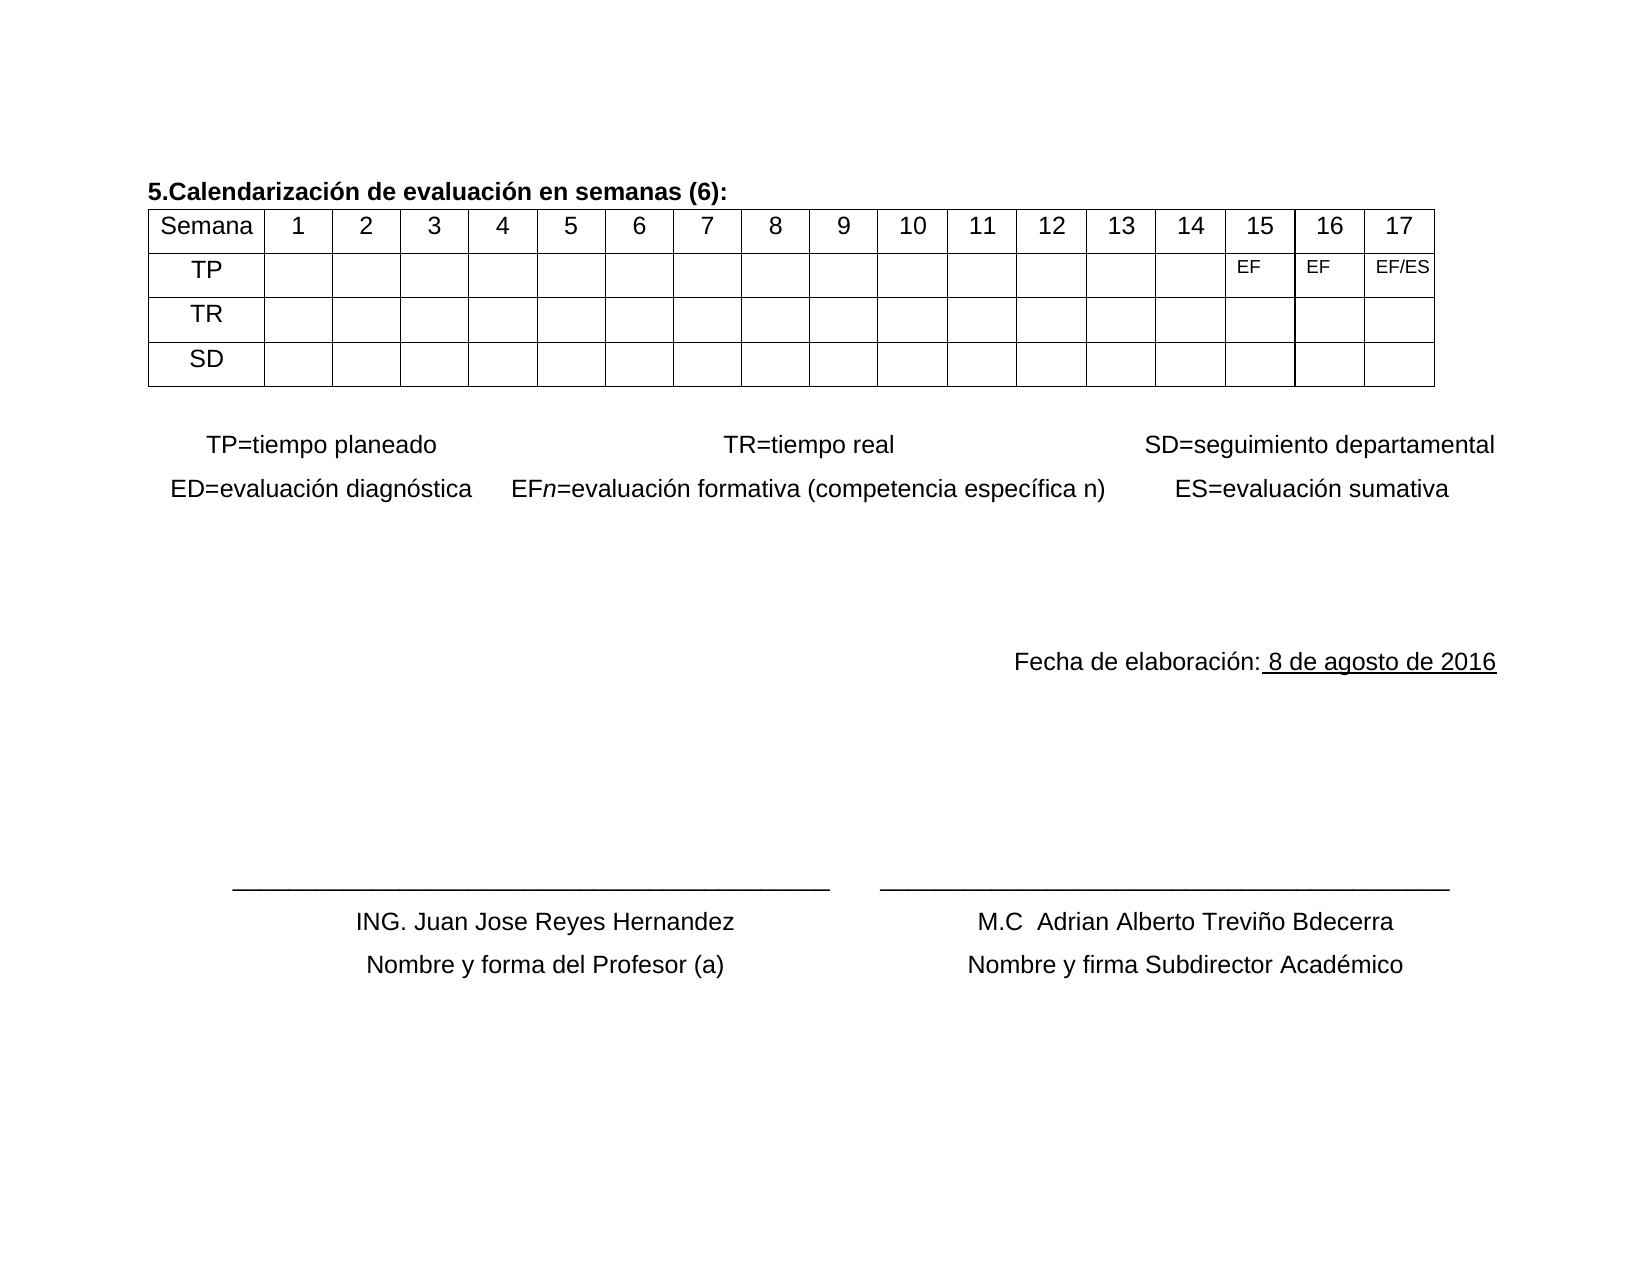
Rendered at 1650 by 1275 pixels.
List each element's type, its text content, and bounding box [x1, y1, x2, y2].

table_cell [1087, 298, 1155, 342]
table_cell [1365, 298, 1434, 342]
table_cell ING. Juan Jose Reyes Hernandez [221, 906, 869, 950]
table_cell [606, 343, 673, 386]
table_header 8 [742, 210, 809, 253]
table_cell [674, 343, 741, 386]
table_header _________________________________________ [869, 863, 1502, 906]
table_cell [333, 298, 400, 342]
table_header ___________________________________________ [221, 863, 869, 906]
table_header 6 [606, 210, 673, 253]
text ED=evaluación diagnóstica EFn=evaluación formativa (competencia específica n) ES=evaluación sumativa [148, 474, 1502, 503]
table_header 16 [1296, 210, 1364, 253]
table_cell [878, 343, 947, 386]
table_header 15 [1226, 210, 1294, 253]
table_cell EF [1296, 254, 1364, 297]
table_header 5 [538, 210, 605, 253]
table_cell EF/ES [1365, 254, 1434, 297]
table_cell [810, 254, 877, 297]
table_header 13 [1087, 210, 1155, 253]
table_cell EF [1226, 254, 1294, 297]
table_cell [469, 343, 537, 386]
table_cell [401, 343, 468, 386]
table_cell [538, 343, 605, 386]
table_cell [742, 298, 809, 342]
table_cell [606, 254, 673, 297]
table_header 14 [1156, 210, 1225, 253]
text 5.Calendarización de evaluación en semanas (6): [148, 177, 1502, 206]
table_cell [1156, 298, 1225, 342]
table_header Semana [149, 210, 264, 253]
table_cell [1296, 298, 1364, 342]
table_header 1 [265, 210, 332, 253]
table_cell [538, 298, 605, 342]
table_cell [265, 254, 332, 297]
table_cell [469, 254, 537, 297]
table_cell SD [149, 343, 264, 386]
table_header 12 [1017, 210, 1086, 253]
table_cell [1017, 343, 1086, 386]
text Fecha de elaboración: 8 de agosto de 2016 [148, 647, 1496, 676]
table_cell M.C Adrian Alberto Treviño Bdecerra [869, 906, 1502, 950]
table_cell TR [149, 298, 264, 342]
table_header 4 [469, 210, 537, 253]
table_cell [948, 298, 1016, 342]
table_cell [878, 254, 947, 297]
table_header 7 [674, 210, 741, 253]
table_header 3 [401, 210, 468, 253]
table_cell [469, 298, 537, 342]
table_header 17 [1365, 210, 1434, 253]
table_cell [1156, 343, 1225, 386]
table_cell TP [149, 254, 264, 297]
table_cell [1156, 254, 1225, 297]
table_cell [674, 254, 741, 297]
table_header 11 [948, 210, 1016, 253]
table_cell [1296, 343, 1364, 386]
table_cell [742, 343, 809, 386]
table_cell [1017, 254, 1086, 297]
table_header 10 [878, 210, 947, 253]
table_cell [878, 298, 947, 342]
table_cell Nombre y firma Subdirector Académico [869, 950, 1502, 993]
table_cell [1226, 298, 1294, 342]
table_cell [948, 254, 1016, 297]
table_cell [1087, 254, 1155, 297]
table_cell [265, 343, 332, 386]
table_cell [401, 254, 468, 297]
table_cell [1365, 343, 1434, 386]
table_cell [810, 298, 877, 342]
table_cell [333, 343, 400, 386]
text TP=tiempo planeado TR=tiempo real SD=seguimiento departamental [148, 430, 1502, 459]
table_cell [265, 298, 332, 342]
table_cell [674, 298, 741, 342]
table_cell [742, 254, 809, 297]
table_header 9 [810, 210, 877, 253]
table_cell [538, 254, 605, 297]
table_cell [1087, 343, 1155, 386]
table_cell [401, 298, 468, 342]
table_cell [606, 298, 673, 342]
table_cell [333, 254, 400, 297]
table_cell [948, 343, 1016, 386]
table_cell Nombre y forma del Profesor (a) [221, 950, 869, 993]
table_cell [1017, 298, 1086, 342]
table_header 2 [333, 210, 400, 253]
table_cell [810, 343, 877, 386]
table_cell [1226, 343, 1294, 386]
